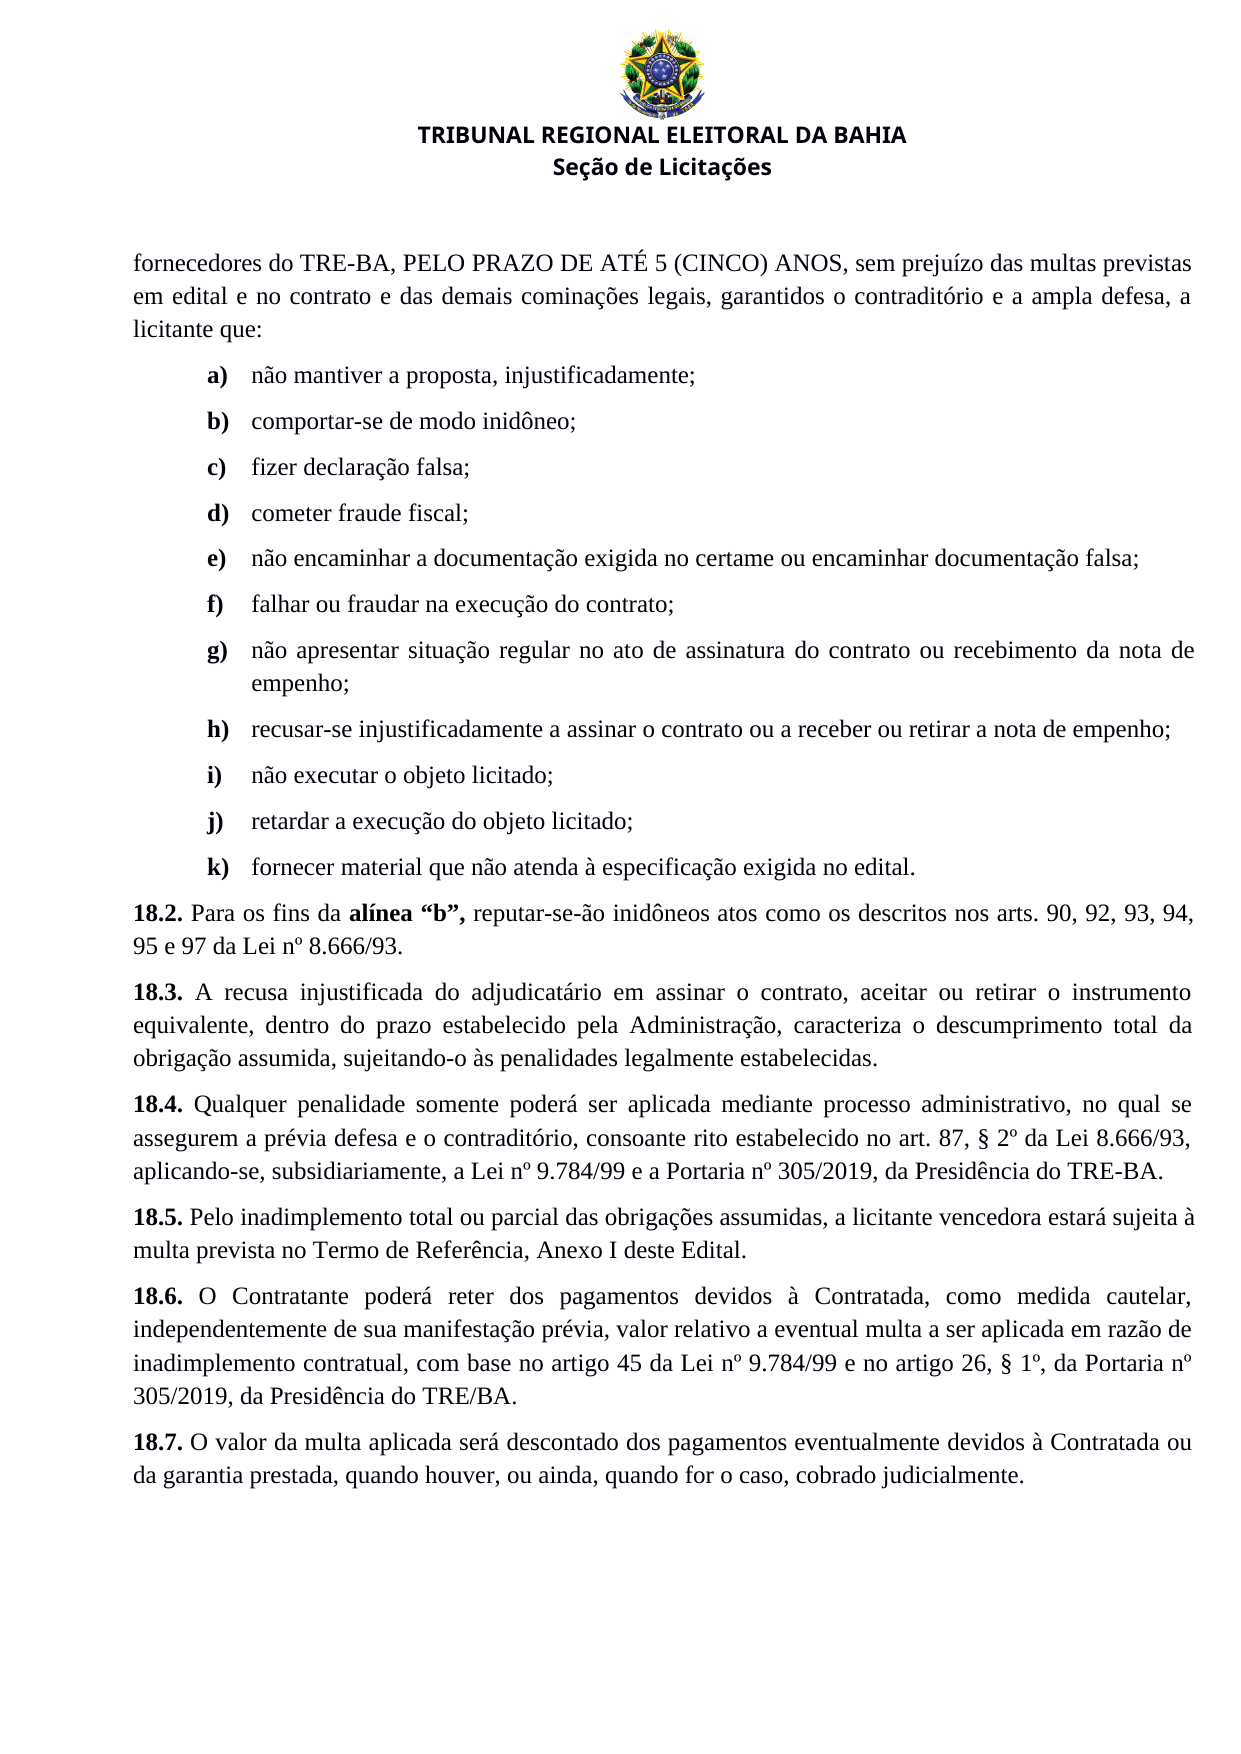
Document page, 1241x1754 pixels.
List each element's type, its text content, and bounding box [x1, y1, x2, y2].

list fizer declaração falsa; [207, 448, 1196, 482]
list não apresentar situação regular no ato de assinatura do contrato ou recebimento da nota de empenho; [207, 632, 1196, 698]
list não mantiver a proposta, injustificadamente; [207, 357, 1196, 390]
list fornecer material que não atenda à especificação exigida no edital. [207, 848, 1196, 882]
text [133, 244, 1193, 344]
list cometer fraude fiscal; [207, 494, 1196, 528]
list falhar ou fraudar na execução do contrato; [207, 586, 1196, 619]
list não encaminhar a documentação exigida no certame ou encaminhar documentação falsa; [207, 540, 1196, 573]
text 18.3. A recusa injustificada do adjudicatário em assinar o contrato, aceitar ou retirar o instrumento equivalente, dentro do prazo estabelecido pela Administração, caracteriza o descumprimento total da obrigação assumida, sujeitando-o às penalidades legalmente estabelecidas. [133, 973, 1193, 1010]
text 18.3. A recusa injustificada do adjudicatário em assinar o contrato, aceitar ou retirar o instrumento equivalente, dentro do prazo estabelecido pela Administração, caracteriza o descumprimento total da obrigação assumida, sujeitando-o às penalidades legalmente estabelecidas. [133, 1039, 1193, 1073]
text 18.5. Pelo inadimplemento total ou parcial das obrigações assumidas, a licitante vencedora estará sujeita à multa prevista no Termo de Referência, Anexo I deste Edital. [133, 1198, 1196, 1265]
text 18.6. O Contratante poderá reter dos pagamentos devidos à Contratada, como medida cautelar, independentemente de sua manifestação prévia, valor relativo a eventual multa a ser aplicada em razão de inadimplemento contratual, com base no artigo 45 da Lei nº 9.784/99 e no artigo 26, § 1º, da Portaria nº 305/2019, da Presidência do TRE/BA. [133, 1278, 1193, 1411]
text 18.2. Para os fins da alínea “b”, reputar-se-ão inidôneos atos como os descritos nos arts. 90, 92, 93, 94, 95 e 97 da Lei nº 8.666/93. [133, 894, 1196, 961]
list retardar a execução do objeto licitado; [207, 803, 1196, 836]
list não executar o objeto licitado; [207, 757, 1196, 790]
text 18.4. Qualquer penalidade somente poderá ser aplicada mediante processo administrativo, no qual se assegurem a prévia defesa e o contraditório, consoante rito estabelecido no art. 87, § 2º da Lei 8.666/93, aplicando-se, subsidiariamente, a Lei nº 9.784/99 e a Portaria nº 305/2019, da Presidência do TRE-BA. [133, 1086, 1193, 1186]
list recusar-se injustificadamente a assinar o contrato ou a receber ou retirar a nota de empenho; [207, 711, 1196, 744]
list comportar-se de modo inidôneo; [207, 403, 1196, 436]
text 18.7. O valor da multa aplicada será descontado dos pagamentos eventualmente devidos à Contratada ou da garantia prestada, quando houver, ou ainda, quando for o caso, cobrado judicialmente. [133, 1423, 1193, 1490]
